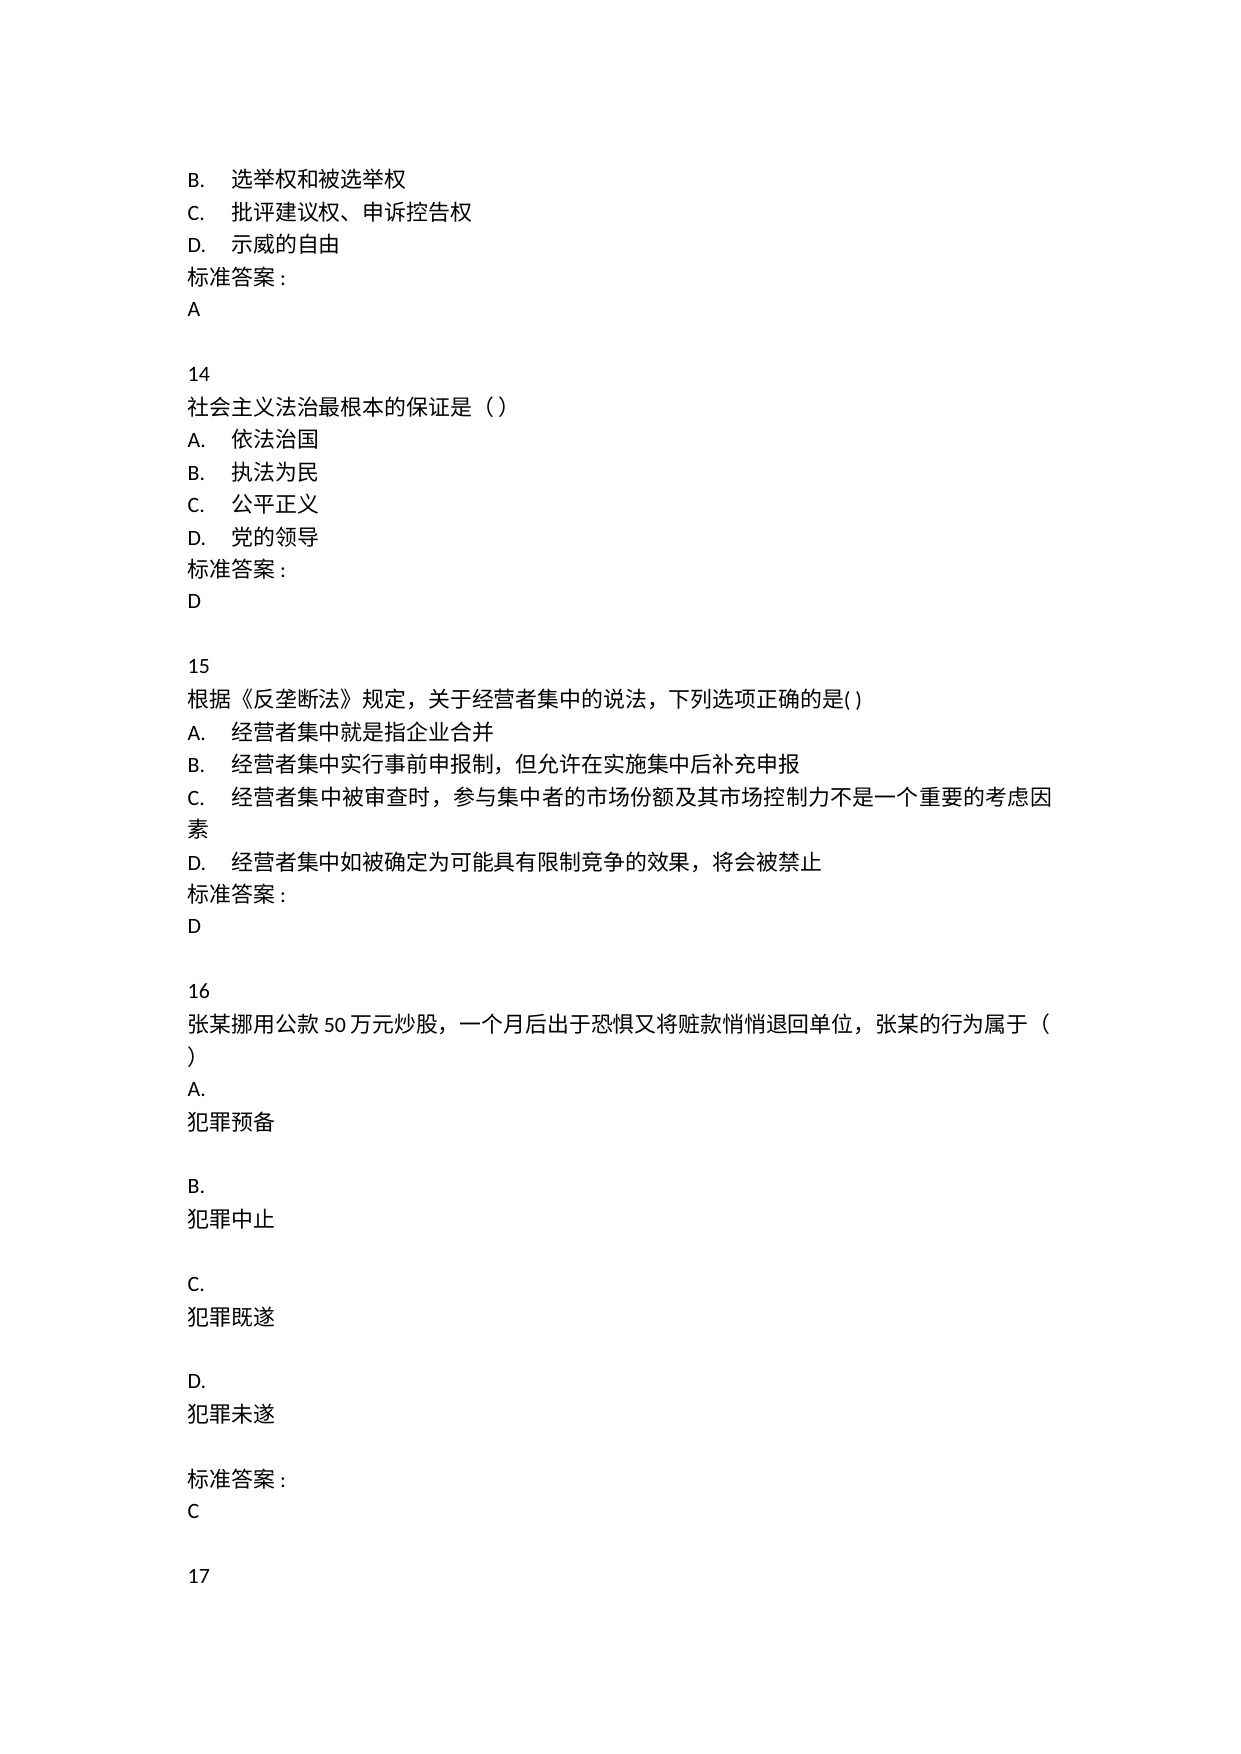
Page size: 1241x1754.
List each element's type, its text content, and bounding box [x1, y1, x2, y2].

text C. 公平正义 [187, 487, 1053, 519]
text D [187, 909, 1053, 942]
text D [187, 584, 1053, 617]
text C. 经营者集中被审查时，参与集中者的市场份额及其市场控制力不是一个重要的考虑因素 [187, 779, 1053, 844]
text 14 [187, 357, 1053, 389]
text D. [187, 1364, 1053, 1397]
text A. 依法治国 [187, 422, 1053, 454]
text A [187, 292, 1053, 324]
text D. 党的领导 [187, 519, 1053, 552]
text D. 经营者集中如被确定为可能具有限制竞争的效果，将会被禁止 [187, 844, 1053, 877]
text A. 经营者集中就是指企业合并 [187, 714, 1053, 747]
text 标准答案 : [187, 552, 1053, 584]
text C. [187, 1267, 1053, 1299]
text C. 批评建议权、申诉控告权 [187, 194, 1053, 227]
text 张某挪用公款50万元炒股，一个月后出于恐惧又将赃款悄悄退回单位，张某的行为属于（ ） [187, 1007, 1053, 1072]
text B. 执法为民 [187, 454, 1053, 487]
text 社会主义法治最根本的保证是（ ） [187, 389, 1053, 422]
text C [187, 1494, 1053, 1527]
text B. [187, 1169, 1053, 1202]
text 15 [187, 649, 1053, 682]
text 17 [187, 1559, 1053, 1592]
text 犯罪预备 [187, 1104, 1053, 1137]
text A. [187, 1072, 1053, 1104]
text 犯罪既遂 [187, 1299, 1053, 1332]
text B. 经营者集中实行事前申报制，但允许在实施集中后补充申报 [187, 747, 1053, 779]
text 标准答案 : [187, 877, 1053, 909]
text 16 [187, 974, 1053, 1007]
text 标准答案 : [187, 259, 1053, 292]
text D. 示威的自由 [187, 227, 1053, 259]
text 犯罪中止 [187, 1202, 1053, 1234]
text 标准答案 : [187, 1462, 1053, 1494]
text 根据《反垄断法》规定，关于经营者集中的说法，下列选项正确的是( ) [187, 682, 1053, 714]
text B. 选举权和被选举权 [187, 162, 1053, 194]
text 犯罪未遂 [187, 1397, 1053, 1429]
